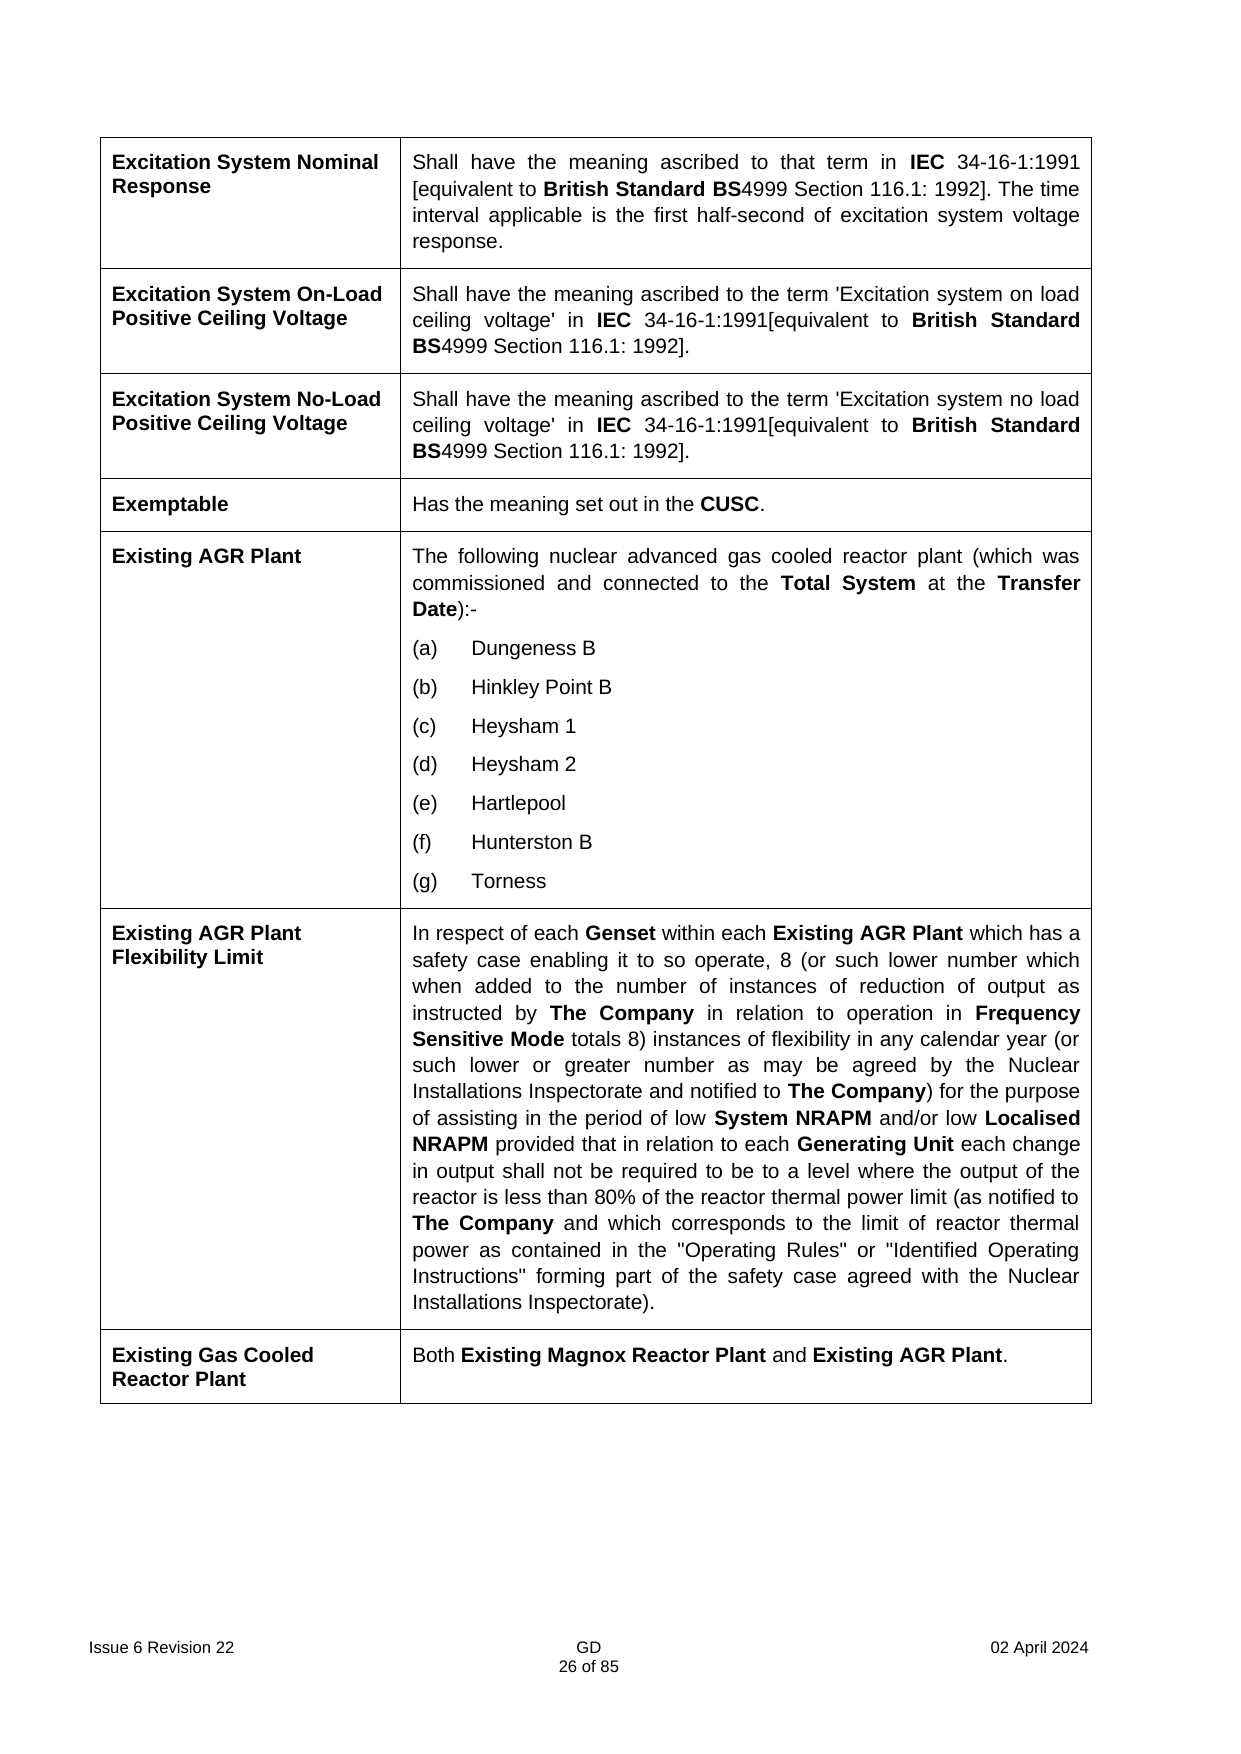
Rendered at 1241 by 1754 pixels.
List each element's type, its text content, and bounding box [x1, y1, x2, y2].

table_cell Both Existing Magnox Reactor Plant and Existing AGR Plant. [401, 1330, 1091, 1403]
table_cell Excitation System On-Load Positive Ceiling Voltage [101, 269, 400, 373]
table_cell Existing AGR Plant [101, 532, 400, 908]
table_cell Exemptable [101, 479, 400, 531]
table_cell Existing Gas Cooled Reactor Plant [101, 1330, 400, 1403]
table_cell Shall have the meaning ascribed to the term 'Excitation system on load ceiling voltage' in IEC 34-16-1:1991[equivalent to British Standard BS4999 Section 116.1: 1992]. [401, 269, 1091, 373]
table_cell The following nuclear advanced gas cooled reactor plant (which was commissioned and connected to the Total System at the Transfer Date):- (a) Dungeness B (b) Hinkley Point B (c) Heysham 1 (d) Heysham 2 (e) Hartlepool (f) Hunterston B (g) Torness [401, 532, 1091, 908]
table_cell Existing AGR Plant Flexibility Limit [101, 909, 400, 1329]
table_cell In respect of each Genset within each Existing AGR Plant which has a safety case enabling it to so operate, 8 (or such lower number which when added to the number of instances of reduction of output as instructed by The Company in relation to operation in Frequency Sensitive Mode totals 8) instances of flexibility in any calendar year (or such lower or greater number as may be agreed by the Nuclear Installations Inspectorate and notified to The Company) for the purpose of assisting in the period of low System NRAPM and/or low Localised NRAPM provided that in relation to each Generating Unit each change in output shall not be required to be to a level where the output of the reactor is less than 80% of the reactor thermal power limit (as notified to The Company and which corresponds to the limit of reactor thermal power as contained in the "Operating Rules" or "Identified Operating Instructions" forming part of the safety case agreed with the Nuclear Installations Inspectorate). [401, 909, 1091, 1329]
table_cell Excitation System No-Load Positive Ceiling Voltage [101, 374, 400, 478]
table_cell Has the meaning set out in the CUSC. [401, 479, 1091, 531]
table_cell Excitation System Nominal Response [101, 138, 400, 268]
table_cell Shall have the meaning ascribed to the term 'Excitation system no load ceiling voltage' in IEC 34-16-1:1991[equivalent to British Standard BS4999 Section 116.1: 1992]. [401, 374, 1091, 478]
table_cell Shall have the meaning ascribed to that term in IEC 34-16-1:1991 [equivalent to British Standard BS4999 Section 116.1: 1992]. The time interval applicable is the first half-second of excitation system voltage response. [401, 138, 1091, 268]
